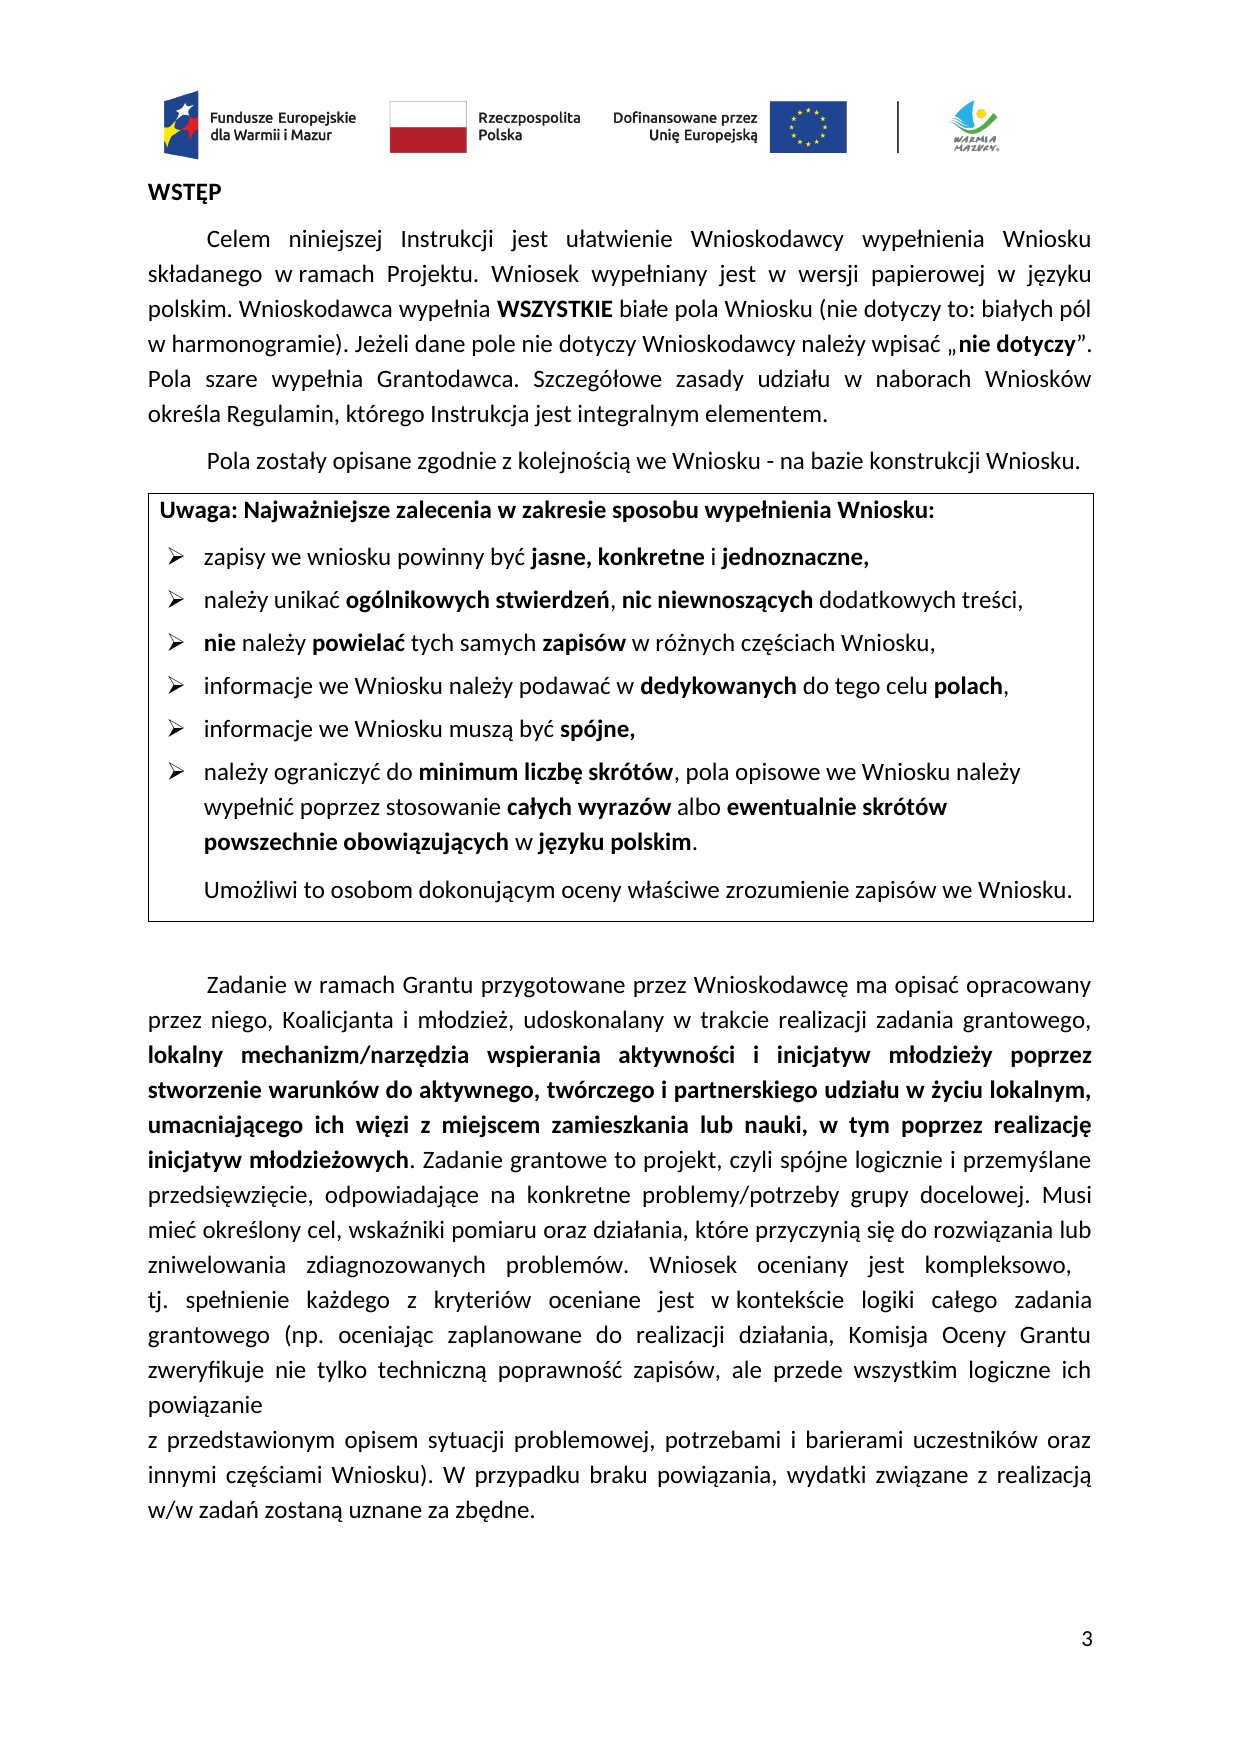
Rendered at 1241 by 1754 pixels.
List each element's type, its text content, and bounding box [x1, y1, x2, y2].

text Zadanie w ramach Grantu przygotowane przez Wnioskodawcę ma opisać opracowany przez niego, Koalicjanta i młodzież, udoskonalany w trakcie realizacji zadania grantowego, lokalny mechanizm/narzędzia wspierania aktywności i inicjatyw młodzieży poprzez stworzenie warunków do aktywnego, twórczego i partnerskiego udziału w życiu lokalnym, umacniającego ich więzi z miejscem zamieszkania lub nauki, w tym poprzez realizację inicjatyw młodzieżowych. Zadanie grantowe to projekt, czyli spójne logicznie i przemyślane przedsięwzięcie, odpowiadające na konkretne problemy/potrzeby grupy docelowej. Musi mieć określony cel, wskaźniki pomiaru oraz działania, które przyczynią się do rozwiązania lub zniwelowania zdiagnozowanych problemów. Wniosek oceniany jest kompleksowo, tj. spełnienie każdego z kryteriów oceniane jest w kontekście logiki całego zadania grantowego (np. oceniając zaplanowane do realizacji działania, Komisja Oceny Grantu zweryfikuje nie tylko techniczną poprawność zapisów, ale przede wszystkim logiczne ich powiązanie z przedstawionym opisem sytuacji problemowej, potrzebami i barierami uczestników oraz innymi częściami Wniosku). W przypadku braku powiązania, wydatki związane z realizacją w/w zadań zostaną uznane za zbędne. [148, 969, 1093, 1525]
text Pola zostały opisane zgodnie z kolejnością we Wniosku - na bazie konstrukcji Wniosku. [148, 445, 1093, 476]
text WSTĘP [148, 176, 1093, 206]
text Celem niniejszej Instrukcji jest ułatwienie Wnioskodawcy wypełnienia Wniosku składanego w ramach Projektu. Wniosek wypełniany jest w wersji papierowej w języku polskim. Wnioskodawca wypełnia WSZYSTKIE białe pola Wniosku (nie dotyczy to: białych pól w harmonogramie). Jeżeli dane pole nie dotyczy Wnioskodawcy należy wpisać „nie dotyczy”. Pola szare wypełnia Grantodawca. Szczegółowe zasady udziału w naborach Wniosków określa Regulamin, którego Instrukcja jest integralnym elementem. [148, 223, 1093, 428]
table_header Uwaga: Najważniejsze zalecenia w zakresie sposobu wypełnienia Wniosku: zapisy we wniosku powinny być jasne, konkretne i jednoznaczne, należy unikać ogólnikowych stwierdzeń, nic niewnoszących dodatkowych treści, nie należy powielać tych samych zapisów w różnych częściach Wniosku, informacje we Wniosku należy podawać w dedykowanych do tego celu polach, informacje we Wniosku muszą być spójne, należy ograniczyć do minimum liczbę skrótów, pola opisowe we Wniosku należy wypełnić poprzez stosowanie całych wyrazów albo ewentualnie skrótów powszechnie obowiązujących w języku polskim. Umożliwi to osobom dokonującym oceny właściwe zrozumienie zapisów we Wniosku. [149, 494, 1093, 921]
picture [147, 73, 1093, 176]
